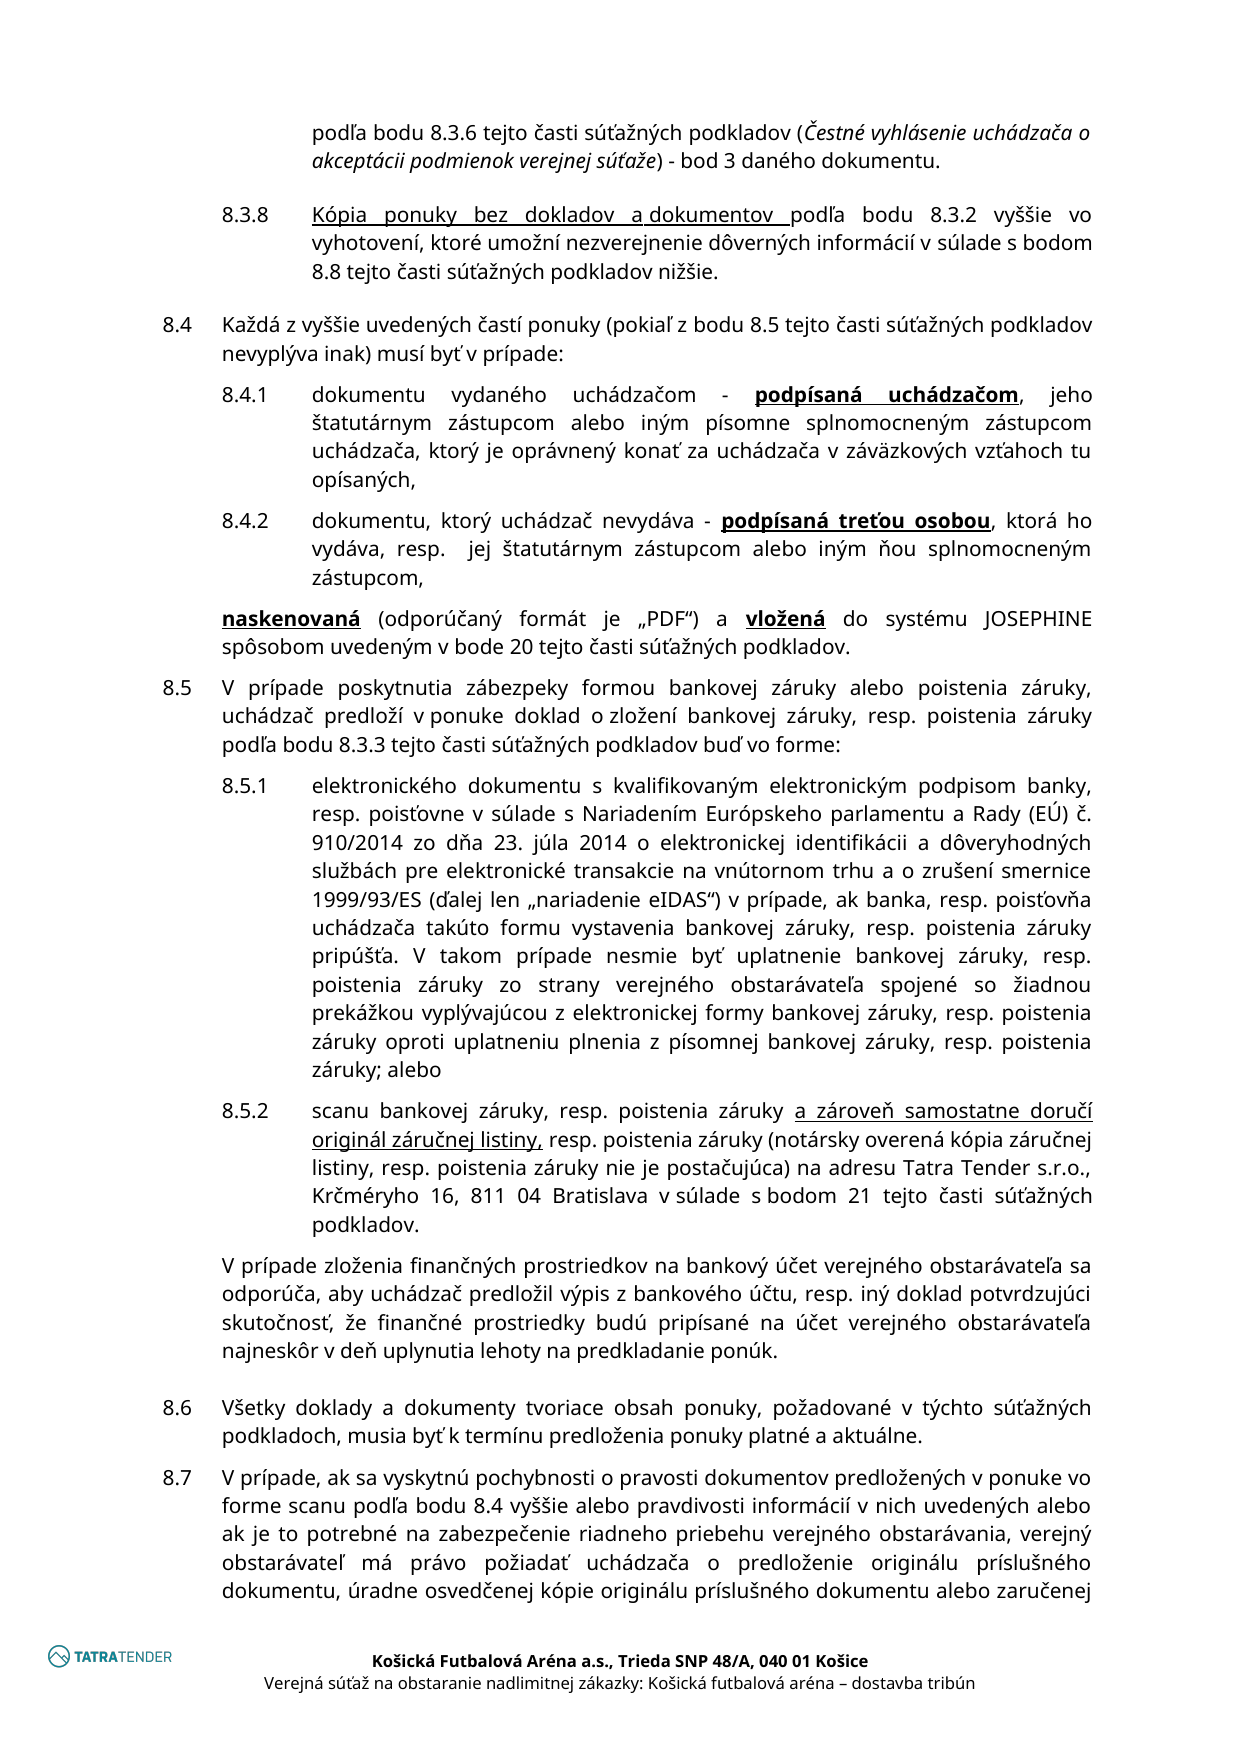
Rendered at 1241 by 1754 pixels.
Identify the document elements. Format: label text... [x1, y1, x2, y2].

picture [42, 1634, 182, 1677]
subtitle elektronického dokumentu s kvalifikovaným elektronickým podpisom banky, resp. poisťovne v súlade s Nariadením Európskeho parlamentu a Rady (EÚ) č. 910/2014 zo dňa 23. júla 2014 o elektronickej identifikácii a dôveryhodných službách pre elektronické transakcie na vnútornom trhu a o zrušení smernice 1999/93/ES (ďalej len „nariadenie eIDAS“) v prípade, ak banka, resp. poisťovňa uchádzača takúto formu vystavenia bankovej záruky, resp. poistenia záruky pripúšťa. V takom prípade nesmie byť uplatnenie bankovej záruky, resp. poistenia záruky zo strany verejného obstarávateľa spojené so žiadnou prekážkou vyplývajúcou z elektronickej formy bankovej záruky, resp. poistenia záruky oproti uplatneniu plnenia z písomnej bankovej záruky, resp. poistenia záruky; alebo [222, 771, 1093, 1084]
subtitle dokumentu, ktorý uchádzač nevydáva - podpísaná treťou osobou, ktorá ho vydáva, resp. jej štatutárnym zástupcom alebo iným ňou splnomocneným zástupcom, [222, 506, 1093, 591]
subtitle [162, 1463, 1093, 1605]
subtitle Všetky doklady a dokumenty tvoriace obsah ponuky, požadované v týchto súťažných podkladoch, musia byť k termínu predloženia ponuky platné a aktuálne. [162, 1393, 1093, 1450]
list Kópia ponuky bez dokladov a dokumentov podľa bodu 8.3.2 vyššie vo vyhotovení, ktoré umožní nezverejnenie dôverných informácií v súlade s bodom 8.8 tejto časti súťažných podkladov nižšie. [222, 200, 1093, 285]
subtitle V prípade zloženia finančných prostriedkov na bankový účet verejného obstarávateľa sa odporúča, aby uchádzač predložil výpis z bankového účtu, resp. iný doklad potvrdzujúci skutočnosť, že finančné prostriedky budú pripísané na účet verejného obstarávateľa najneskôr v deň uplynutia lehoty na predkladanie ponúk. [222, 1251, 1093, 1365]
subtitle Každá z vyššie uvedených častí ponuky (pokiaľ z bodu 8.5 tejto časti súťažných podkladov nevyplýva inak) musí byť v prípade: [162, 310, 1093, 367]
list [222, 118, 1093, 175]
subtitle V prípade poskytnutia zábezpeky formou bankovej záruky alebo poistenia záruky, uchádzač predloží v ponuke doklad o zložení bankovej záruky, resp. poistenia záruky podľa bodu 8.3.3 tejto časti súťažných podkladov buď vo forme: [162, 673, 1093, 758]
subtitle dokumentu vydaného uchádzačom - podpísaná uchádzačom, jeho štatutárnym zástupcom alebo iným písomne splnomocneným zástupcom uchádzača, ktorý je oprávnený konať za uchádzača v záväzkových vzťahoch tu opísaných, [222, 380, 1093, 493]
subtitle naskenovaná (odporúčaný formát je „PDF“) a vložená do systému JOSEPHINE spôsobom uvedeným v bode 20 tejto časti súťažných podkladov. [222, 604, 1093, 661]
subtitle scanu bankovej záruky, resp. poistenia záruky a zároveň samostatne doručí originál záručnej listiny, resp. poistenia záruky (notársky overená kópia záručnej listiny, resp. poistenia záruky nie je postačujúca) na adresu Tatra Tender s.r.o., Krčméryho 16, 811 04 Bratislava v súlade s bodom 21 tejto časti súťažných podkladov. [222, 1096, 1093, 1238]
